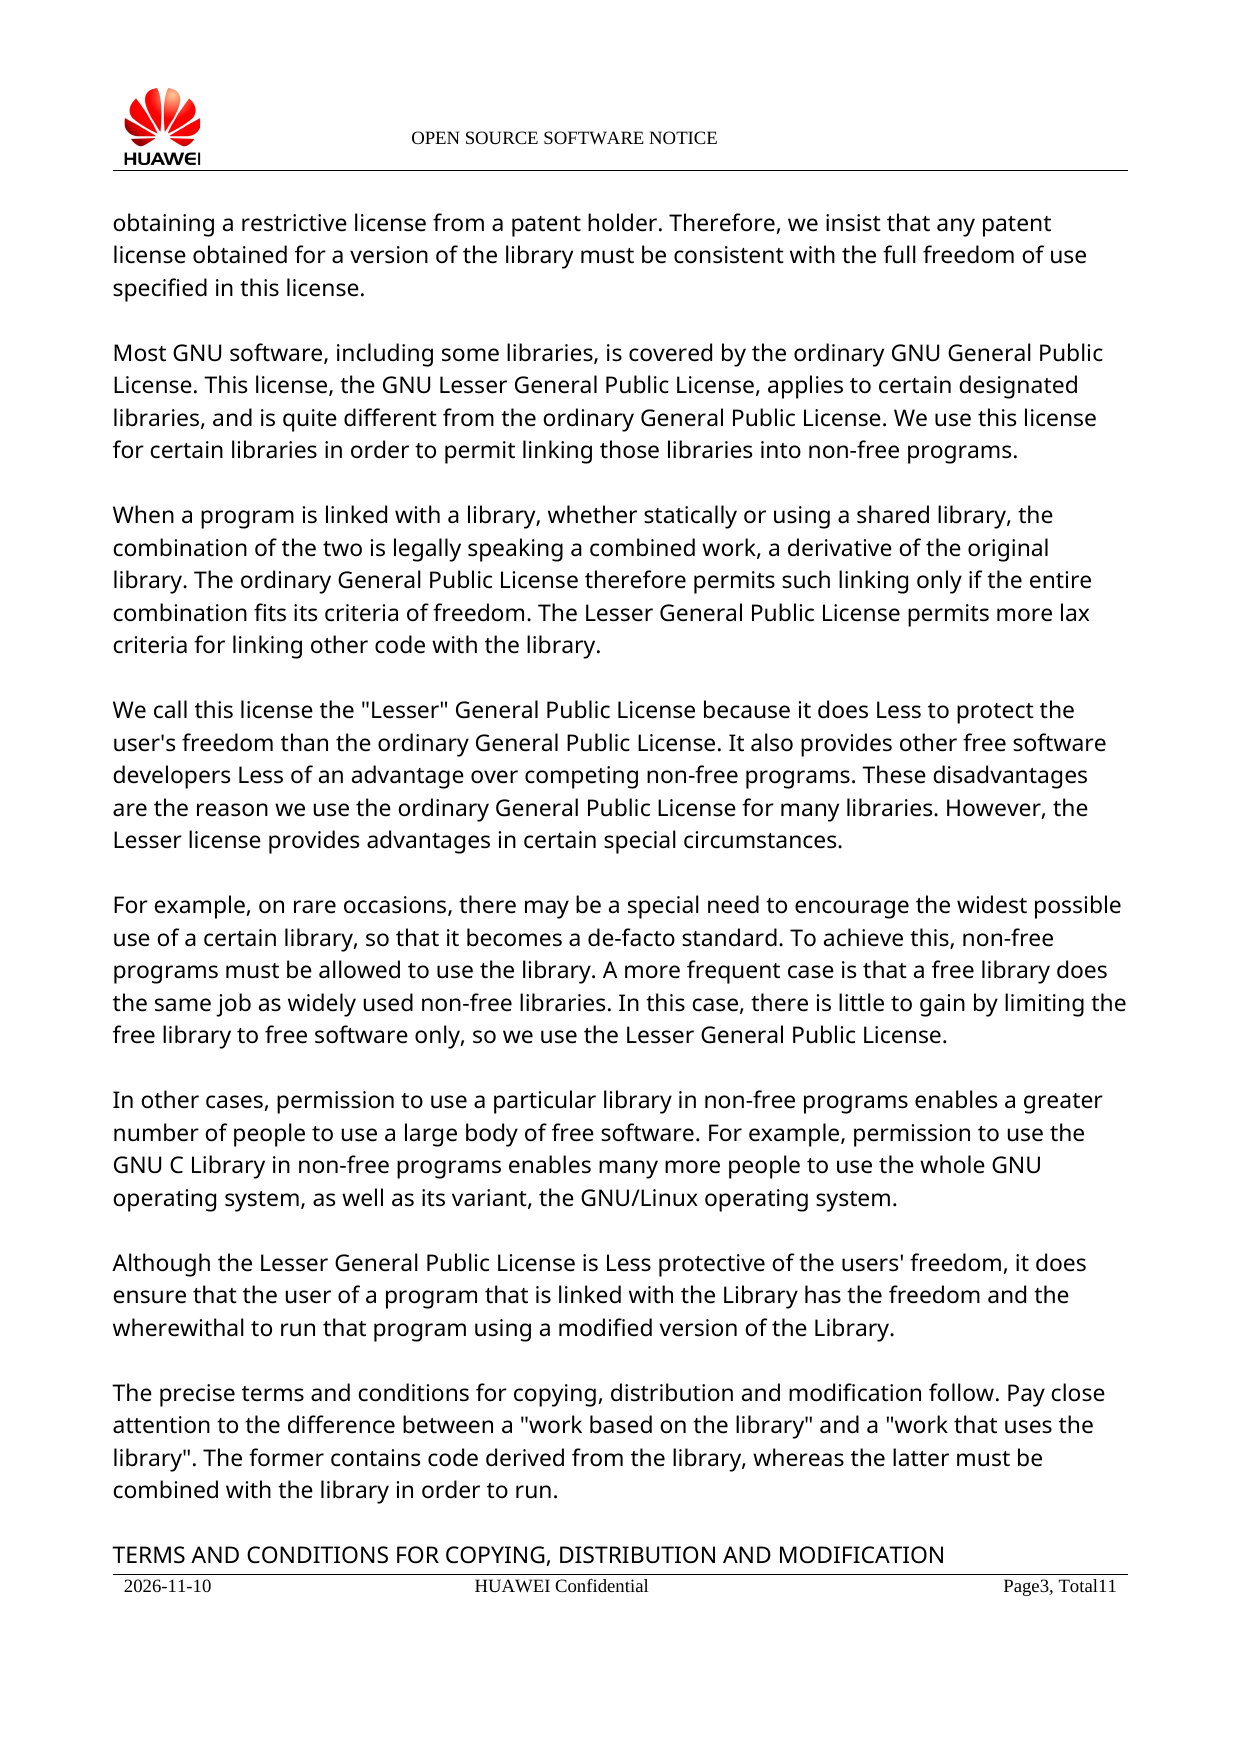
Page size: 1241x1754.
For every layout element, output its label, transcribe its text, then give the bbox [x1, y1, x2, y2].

text Most GNU software, including some libraries, is covered by the ordinary GNU General Public License. This license, the GNU Lesser General Public License, applies to certain designated libraries, and is quite different from the ordinary General Public License. We use this license for certain libraries in order to permit linking those libraries into non-free programs. [112, 336, 1128, 466]
text We call this license the "Lesser" General Public License because it does Less to protect the user's freedom than the ordinary General Public License. It also provides other free software developers Less of an advantage over competing non-free programs. These disadvantages are the reason we use the ordinary General Public License for many libraries. However, the Lesser license provides advantages in certain special circumstances. [112, 694, 1128, 856]
text For example, on rare occasions, there may be a special need to encourage the widest possible use of a certain library, so that it becomes a de-facto standard. To achieve this, non-free programs must be allowed to use the library. A more frequent case is that a free library does the same job as widely used non-free libraries. In this case, there is little to gain by limiting the free library to free software only, so we use the Lesser General Public License. [112, 889, 1128, 1051]
picture [124, 88, 201, 165]
text The precise terms and conditions for copying, distribution and modification follow. Pay close attention to the difference between a "work based on the library" and a "work that uses the library". The former contains code derived from the library, whereas the latter must be combined with the library in order to run. [112, 1376, 1128, 1506]
text TERMS AND CONDITIONS FOR COPYING, DISTRIBUTION AND MODIFICATION [112, 1539, 1128, 1571]
text Although the Lesser General Public License is Less protective of the users' freedom, it does ensure that the user of a program that is linked with the Library has the freedom and the wherewithal to run that program using a modified version of the Library. [112, 1246, 1128, 1344]
text In other cases, permission to use a particular library in non-free programs enables a greater number of people to use a large body of free software. For example, permission to use the GNU C Library in non-free programs enables many more people to use the whole GNU operating system, as well as its variant, the GNU/Linux operating system. [112, 1084, 1128, 1214]
text When a program is linked with a library, whether statically or using a shared library, the combination of the two is legally speaking a combined work, a derivative of the original library. The ordinary General Public License therefore permits such linking only if the entire combination fits its criteria of freedom. The Lesser General Public License permits more lax criteria for linking other code with the library. [112, 499, 1128, 661]
